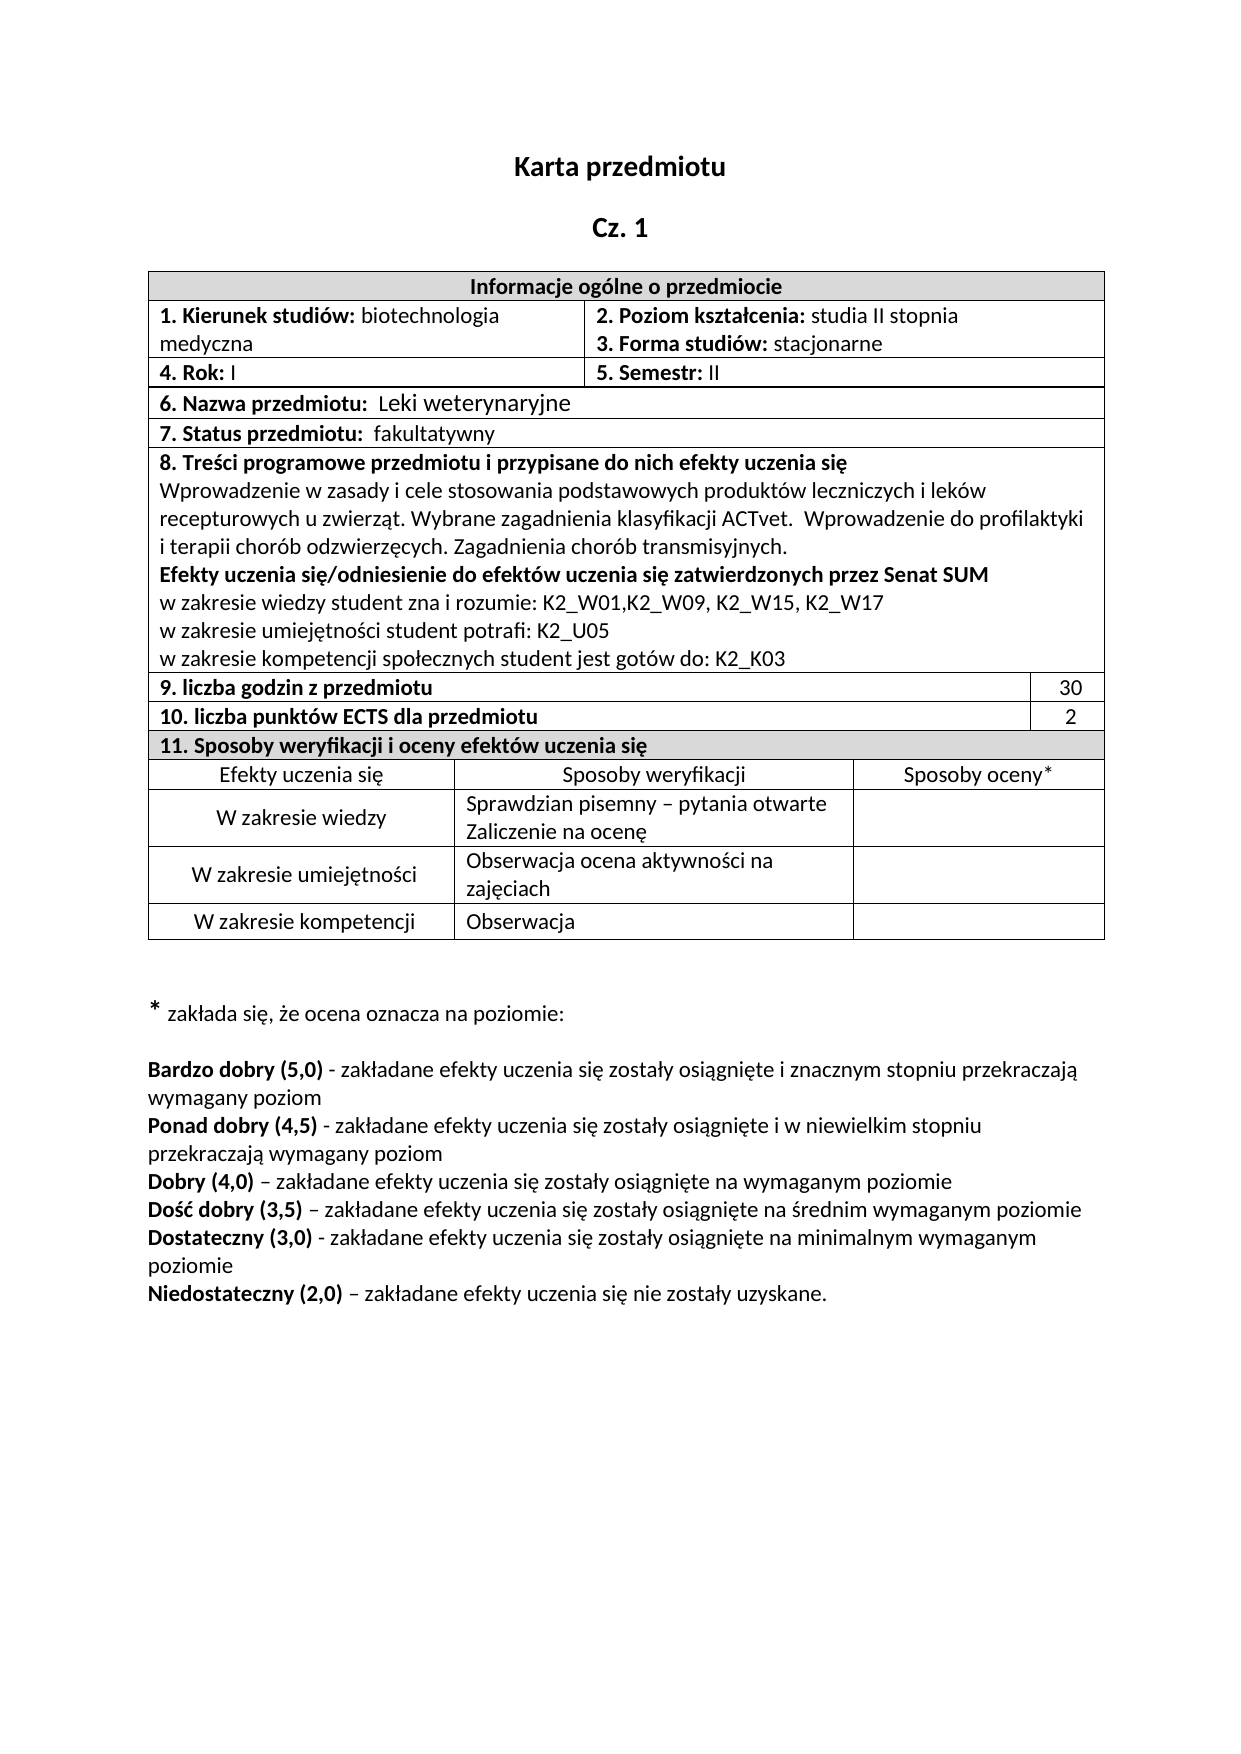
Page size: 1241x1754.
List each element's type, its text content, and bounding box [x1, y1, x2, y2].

text Dostateczny (3,0) - zakładane efekty uczenia się zostały osiągnięte na minimalnym wymaganym poziomie [148, 1223, 1093, 1279]
table_cell 6. Nazwa przedmiotu: Leki weterynaryjne [149, 388, 1104, 418]
table_cell W zakresie wiedzy [149, 790, 454, 846]
table_cell W zakresie umiejętności [149, 847, 454, 903]
table_cell W zakresie kompetencji [149, 904, 454, 939]
text Karta przedmiotu [148, 148, 1093, 183]
table_cell 30 [1031, 673, 1104, 701]
table_cell [854, 904, 1104, 939]
text Cz. 1 [148, 209, 1093, 245]
text Niedostateczny (2,0) – zakładane efekty uczenia się nie zostały uzyskane. [148, 1279, 1093, 1307]
text Dość dobry (3,5) – zakładane efekty uczenia się zostały osiągnięte na średnim wymaganym poziomie [148, 1195, 1093, 1223]
table_cell 5. Semestr: II [585, 358, 1104, 386]
table_header Informacje ogólne o przedmiocie [149, 272, 1104, 300]
table_cell 11. Sposoby weryfikacji i oceny efektów uczenia się [149, 731, 1104, 759]
table_cell Wprowadzenie w zasady i cele stosowania podstawowych produktów leczniczych i leków recepturowych u zwierząt. Wybrane zagadnienia klasyfikacji ACTvet. Wprowadzenie do profilaktyki i terapii chorób odzwierzęcych. Zagadnienia chorób transmisyjnych. Efekty uczenia się/odniesienie do efektów uczenia się zatwierdzonych przez Senat SUM w zakresie wiedzy student zna i rozumie: K2_W01,K2_W09, K2_W15, K2_W17 w zakresie umiejętności student potrafi: K2_U05 w zakresie kompetencji społecznych student jest gotów do: K2_K03 [149, 476, 1104, 672]
table_cell Sprawdzian pisemny – pytania otwarte Zaliczenie na ocenę [455, 790, 853, 846]
table_cell 7. Status przedmiotu: fakultatywny [149, 419, 1104, 447]
table_cell Obserwacja ocena aktywności na zajęciach [455, 847, 853, 903]
table_cell 8. Treści programowe przedmiotu i przypisane do nich efekty uczenia się [149, 448, 1104, 476]
table_cell Efekty uczenia się [149, 760, 454, 788]
table_cell 1. Kierunek studiów: biotechnologia medyczna [149, 301, 584, 357]
table_cell [854, 847, 1104, 903]
text Bardzo dobry (5,0) - zakładane efekty uczenia się zostały osiągnięte i znacznym stopniu przekraczają wymagany poziom [148, 1055, 1093, 1111]
table_cell Sposoby weryfikacji [455, 760, 853, 788]
table_cell [854, 790, 1104, 846]
table_cell 4. Rok: I [149, 358, 584, 386]
table_cell Obserwacja [455, 904, 853, 939]
text Ponad dobry (4,5) - zakładane efekty uczenia się zostały osiągnięte i w niewielkim stopniu przekraczają wymagany poziom [148, 1111, 1093, 1167]
table_cell 2 [1031, 702, 1104, 730]
text Dobry (4,0) – zakładane efekty uczenia się zostały osiągnięte na wymaganym poziomie [148, 1167, 1093, 1195]
table_cell 2. Poziom kształcenia: studia II stopnia 3. Forma studiów: stacjonarne [585, 301, 1104, 357]
text * zakłada się, że ocena oznacza na poziomie: [148, 993, 1093, 1029]
table_cell Sposoby oceny* [854, 760, 1104, 788]
table_cell 9. liczba godzin z przedmiotu [149, 673, 1030, 701]
table_cell 10. liczba punktów ECTS dla przedmiotu [149, 702, 1030, 730]
